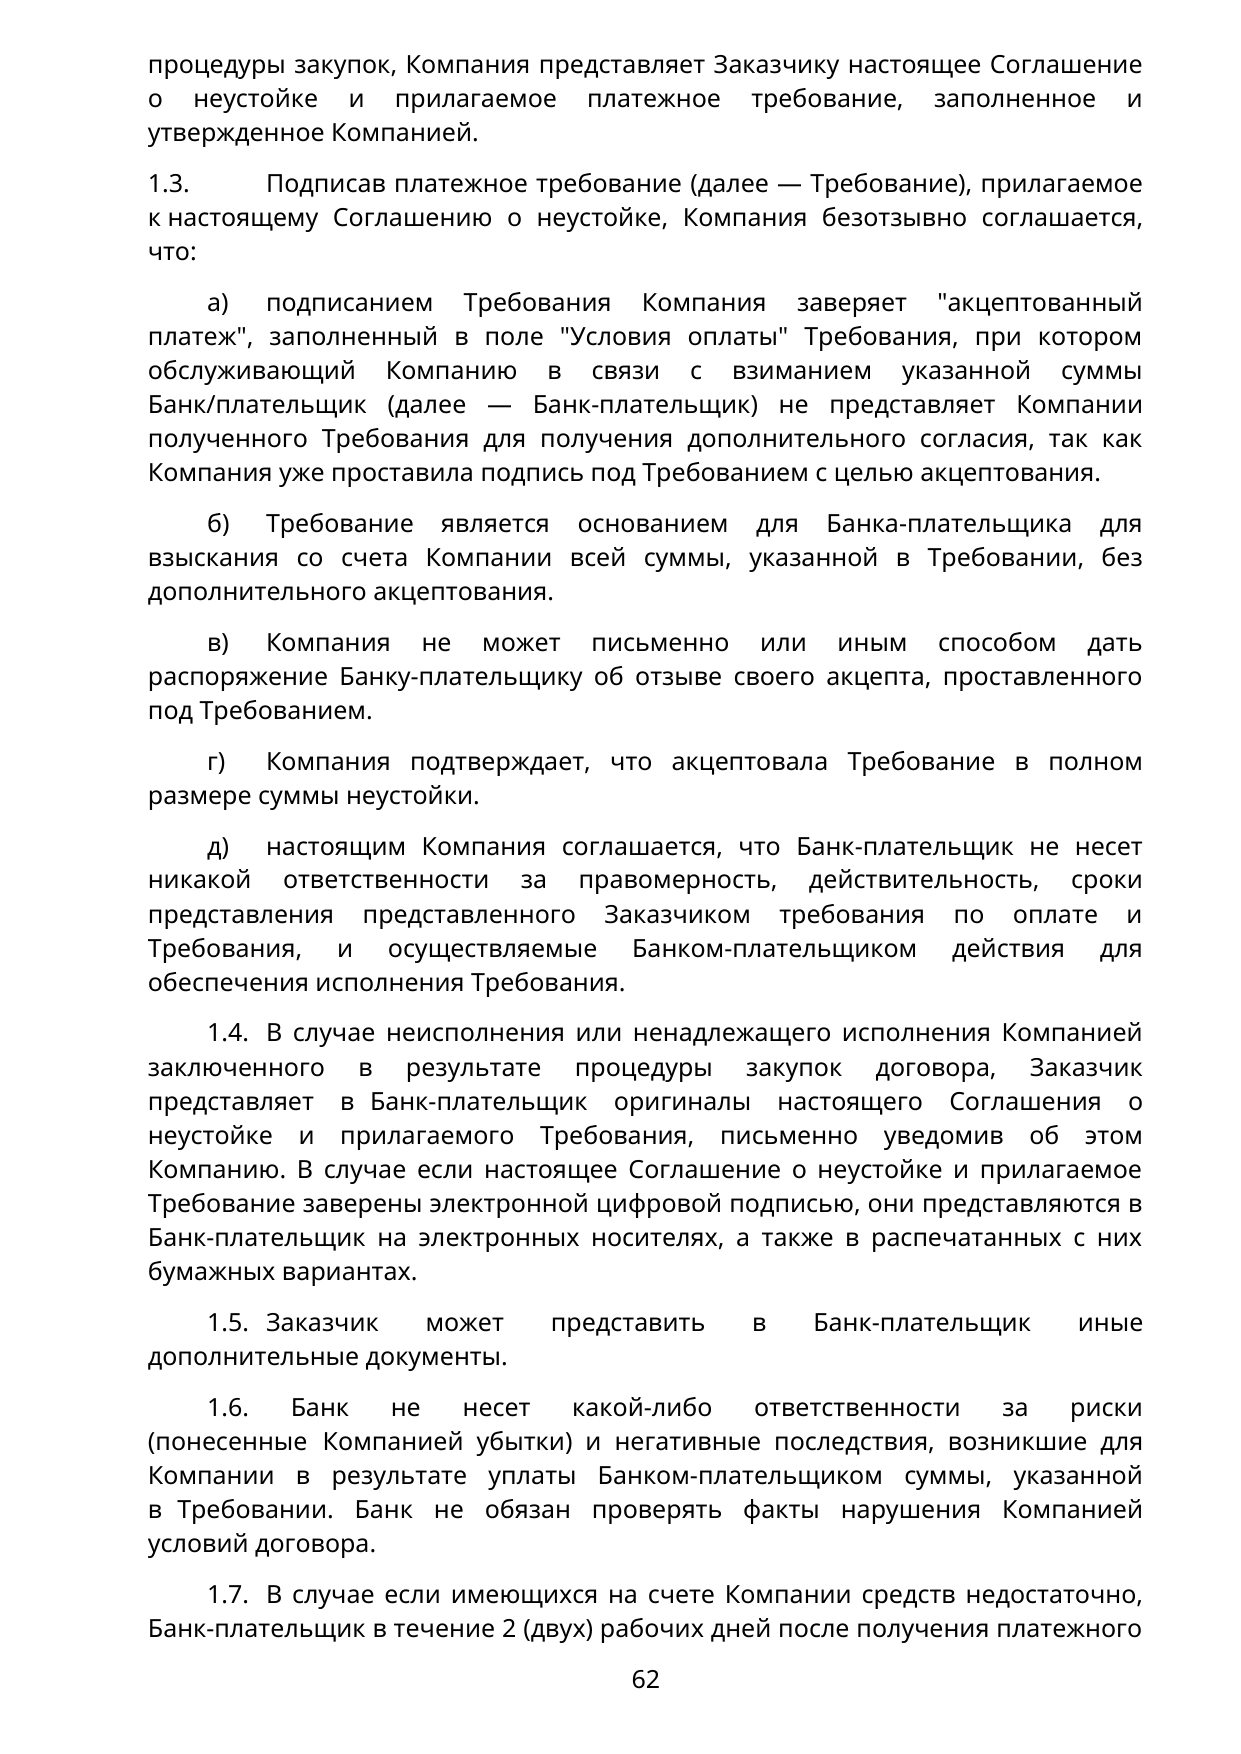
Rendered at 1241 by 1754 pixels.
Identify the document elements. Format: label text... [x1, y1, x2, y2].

text в) Компания не может письменно или иным способом дать распоряжение Банку-плательщику об отзыве своего акцепта, проставленного под Требованием. [148, 624, 1144, 727]
text б) Требование является основанием для Банка-плательщика для взыскания со счета Компании всей суммы, указанной в Требовании, без дополнительного акцептования. [148, 506, 1144, 608]
text а) подписанием Требования Компания заверяет "акцептованный платеж", заполненный в поле "Условия оплаты" Требования, при котором обслуживающий Компанию в связи с взиманием указанной суммы Банк/плательщик (далее — Банк-плательщик) не представляет Компании полученного Требования для получения дополнительного согласия, так как Компания уже проставила подпись под Требованием с целью акцептования. [148, 284, 1144, 489]
text 1.3. Подписав платежное требование (далее — Требование), прилагаемое к настоящему Соглашению о неустойке, Компания безотзывно соглашается, что: [148, 166, 1144, 268]
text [148, 1577, 1144, 1645]
text 1.5. Заказчик может представить в Банк-плательщик иные дополнительные документы. [148, 1304, 1144, 1373]
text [148, 47, 1144, 149]
text д) настоящим Компания соглашается, что Банк-плательщик не несет никакой ответственности за правомерность, действительность, сроки представления представленного Заказчиком требования по оплате и Требования, и осуществляемые Банком-плательщиком действия для обеспечения исполнения Требования. [148, 828, 1144, 998]
text 1.6. Банк не несет какой-либо ответственности за риски (понесенные Компанией убытки) и негативные последствия, возникшие для Компании в результате уплаты Банком-плательщиком суммы, указанной в Требовании. Банк не обязан проверять факты нарушения Компанией условий договора. [148, 1389, 1144, 1560]
text г) Компания подтверждает, что акцептовала Требование в полном размере суммы неустойки. [148, 743, 1144, 811]
text 1.4. В случае неисполнения или ненадлежащего исполнения Компанией заключенного в результате процедуры закупок договора, Заказчик представляет в Банк-плательщик оригиналы настоящего Соглашения о неустойке и прилагаемого Требования, письменно уведомив об этом Компанию. В случае если настоящее Соглашение о неустойке и прилагаемое Требование заверены электронной цифровой подписью, они представляются в Банк-плательщик на электронных носителях, а также в распечатанных с них бумажных вариантах. [148, 1015, 1144, 1288]
